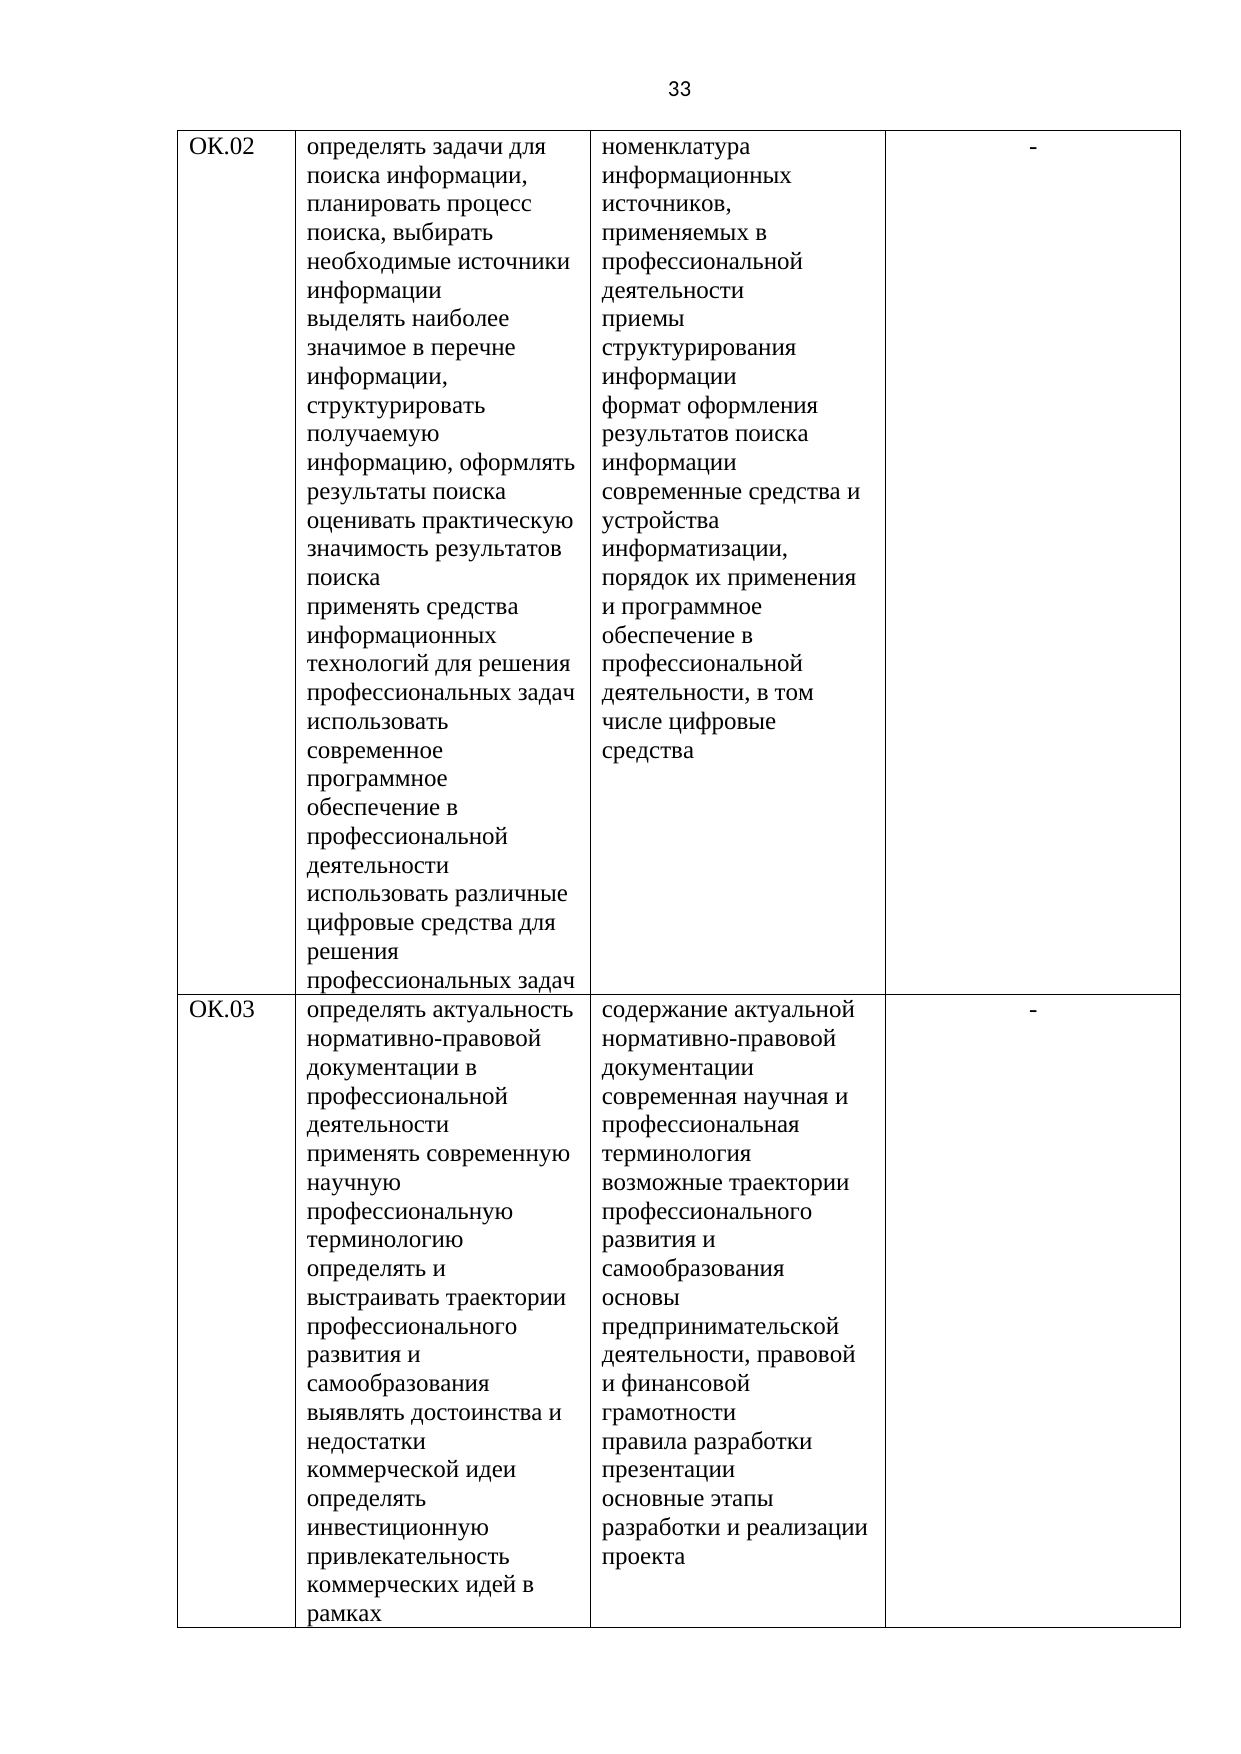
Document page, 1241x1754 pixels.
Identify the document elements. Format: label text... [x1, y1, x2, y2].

table_cell номенклатура информационных источников, применяемых в профессиональной деятельности приемы структурирования информации формат оформления результатов поиска информации современные средства и устройства информатизации, порядок их применения и программное обеспечение в профессиональной деятельности, в том числе цифровые средства [591, 131, 885, 993]
table_cell ОК.02 [178, 131, 295, 993]
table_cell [591, 995, 885, 1627]
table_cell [296, 995, 590, 1627]
table_cell - [886, 131, 1180, 993]
table_cell ОК.03 [178, 995, 295, 1627]
table_cell определять задачи для поиска информации, планировать процесс поиска, выбирать необходимые источники информации выделять наиболее значимое в перечне информации, структурировать получаемую информацию, оформлять результаты поиска оценивать практическую значимость результатов поиска применять средства информационных технологий для решения профессиональных задач использовать современное программное обеспечение в профессиональной деятельности использовать различные цифровые средства для решения профессиональных задач [296, 131, 590, 993]
table_cell - [886, 995, 1180, 1627]
